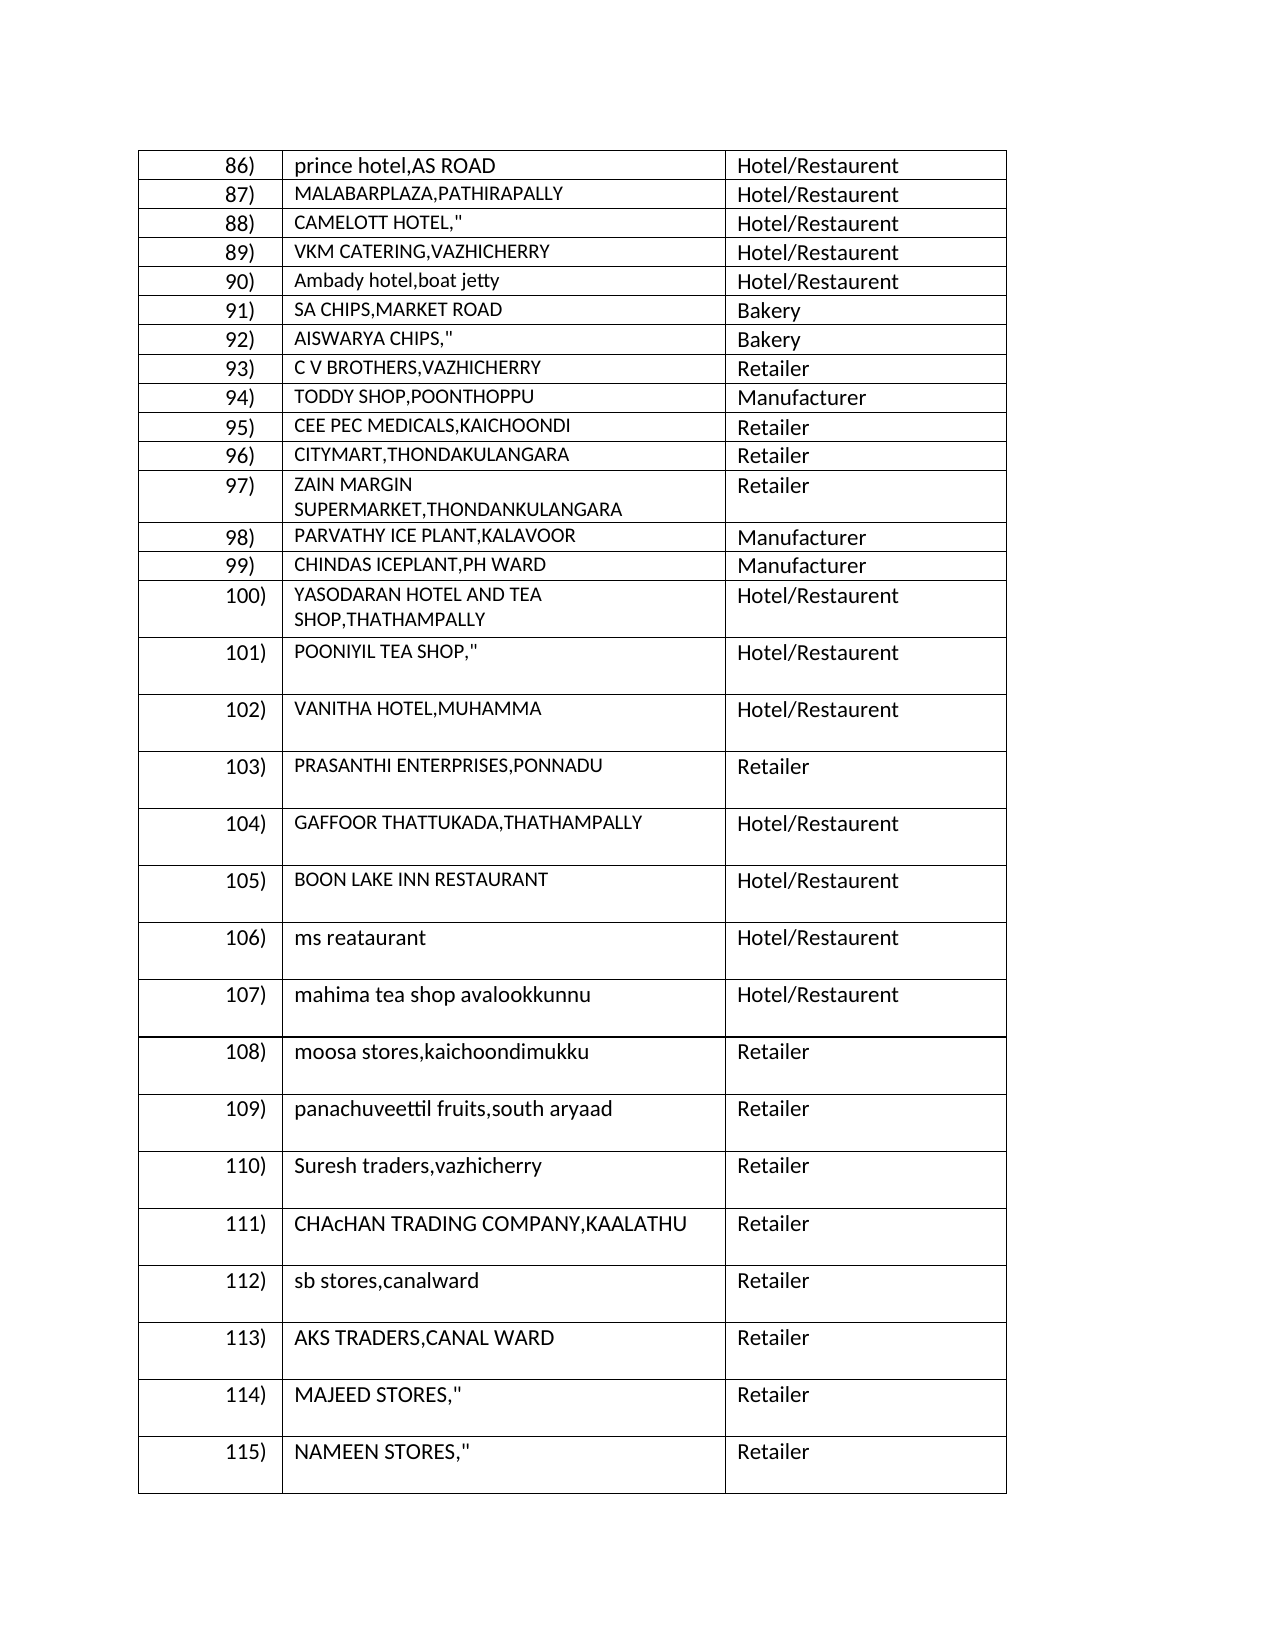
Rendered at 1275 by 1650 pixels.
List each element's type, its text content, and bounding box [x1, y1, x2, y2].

table_cell Retailer [726, 1323, 1006, 1379]
table_cell SA CHIPS,MARKET ROAD [283, 296, 725, 324]
table_cell [139, 581, 282, 637]
table_cell Manufacturer [726, 552, 1006, 580]
table_cell CAMELOTT HOTEL," [283, 209, 725, 237]
table_cell Hotel/Restaurent [726, 638, 1006, 694]
table_cell Hotel/Restaurent [726, 151, 1006, 179]
table_cell [139, 325, 282, 353]
table_cell Retailer [726, 1209, 1006, 1265]
table_cell Hotel/Restaurent [726, 695, 1006, 751]
table_cell Bakery [726, 296, 1006, 324]
table_cell [139, 238, 282, 266]
table_cell Hotel/Restaurent [726, 209, 1006, 237]
table_cell Suresh traders,vazhicherry [283, 1152, 725, 1208]
table_cell NAMEEN STORES," [283, 1437, 725, 1493]
table_cell [139, 1152, 282, 1208]
table_cell BOON LAKE INN RESTAURANT [283, 866, 725, 922]
table_cell [139, 267, 282, 295]
table_cell moosa stores,kaichoondimukku [283, 1038, 725, 1093]
table_cell [139, 1209, 282, 1265]
table_cell prince hotel,AS ROAD [283, 151, 725, 179]
table_cell Hotel/Restaurent [726, 581, 1006, 637]
table_cell AISWARYA CHIPS," [283, 325, 725, 353]
table_cell [139, 809, 282, 865]
table_cell sb stores,canalward [283, 1266, 725, 1322]
table_cell [139, 866, 282, 922]
table_cell Retailer [726, 1095, 1006, 1151]
table_cell [139, 296, 282, 324]
table_cell [139, 209, 282, 237]
table_cell panachuveettil fruits,south aryaad [283, 1095, 725, 1151]
table_cell Ambady hotel,boat jetty [283, 267, 725, 295]
table_cell Manufacturer [726, 523, 1006, 551]
table_cell [139, 180, 282, 208]
table_cell [139, 1437, 282, 1493]
table_cell Manufacturer [726, 384, 1006, 412]
table_cell POONIYIL TEA SHOP," [283, 638, 725, 694]
table_cell [139, 523, 282, 551]
table_cell Hotel/Restaurent [726, 866, 1006, 922]
table_cell Hotel/Restaurent [726, 238, 1006, 266]
table_cell TODDY SHOP,POONTHOPPU [283, 384, 725, 412]
table_cell Retailer [726, 752, 1006, 808]
table_cell [139, 471, 282, 522]
table_cell [139, 695, 282, 751]
table_cell [139, 552, 282, 580]
table_cell Retailer [726, 413, 1006, 441]
table_cell CHAcHAN TRADING COMPANY,KAALATHU [283, 1209, 725, 1265]
table_cell VKM CATERING,VAZHICHERRY [283, 238, 725, 266]
table_cell Retailer [726, 1038, 1006, 1093]
table_cell CHINDAS ICEPLANT,PH WARD [283, 552, 725, 580]
table_cell [139, 1266, 282, 1322]
table_cell [139, 151, 282, 179]
table_cell ZAIN MARGIN SUPERMARKET,THONDANKULANGARA [283, 471, 725, 522]
table_cell Retailer [726, 1380, 1006, 1436]
table_cell [139, 638, 282, 694]
table_cell [139, 923, 282, 979]
table_cell AKS TRADERS,CANAL WARD [283, 1323, 725, 1379]
table_cell MAJEED STORES," [283, 1380, 725, 1436]
table_cell GAFFOOR THATTUKADA,THATHAMPALLY [283, 809, 725, 865]
table_cell mahima tea shop avalookkunnu [283, 980, 725, 1036]
table_cell C V BROTHERS,VAZHICHERRY [283, 355, 725, 382]
table_cell CEE PEC MEDICALS,KAICHOONDI [283, 413, 725, 441]
table_cell Hotel/Restaurent [726, 267, 1006, 295]
table_cell [139, 980, 282, 1036]
table_cell YASODARAN HOTEL AND TEA SHOP,THATHAMPALLY [283, 581, 725, 637]
table_cell [139, 413, 282, 441]
table_cell VANITHA HOTEL,MUHAMMA [283, 695, 725, 751]
table_cell MALABARPLAZA,PATHIRAPALLY [283, 180, 725, 208]
table_cell [139, 1038, 282, 1093]
table_cell [139, 1380, 282, 1436]
table_cell Retailer [726, 1152, 1006, 1208]
table_cell [139, 1095, 282, 1151]
table_cell Retailer [726, 1437, 1006, 1493]
table_cell [139, 384, 282, 412]
table_cell Retailer [726, 471, 1006, 522]
table_cell Bakery [726, 325, 1006, 353]
table_cell PRASANTHI ENTERPRISES,PONNADU [283, 752, 725, 808]
table_cell Hotel/Restaurent [726, 980, 1006, 1036]
table_cell Hotel/Restaurent [726, 809, 1006, 865]
table_cell Retailer [726, 1266, 1006, 1322]
table_cell ms reataurant [283, 923, 725, 979]
table_cell [139, 355, 282, 382]
table_cell Retailer [726, 442, 1006, 470]
table_cell PARVATHY ICE PLANT,KALAVOOR [283, 523, 725, 551]
table_cell Hotel/Restaurent [726, 180, 1006, 208]
table_cell [139, 442, 282, 470]
table_cell [139, 752, 282, 808]
table_cell [139, 1323, 282, 1379]
table_cell Hotel/Restaurent [726, 923, 1006, 979]
table_cell Retailer [726, 355, 1006, 382]
table_cell CITYMART,THONDAKULANGARA [283, 442, 725, 470]
